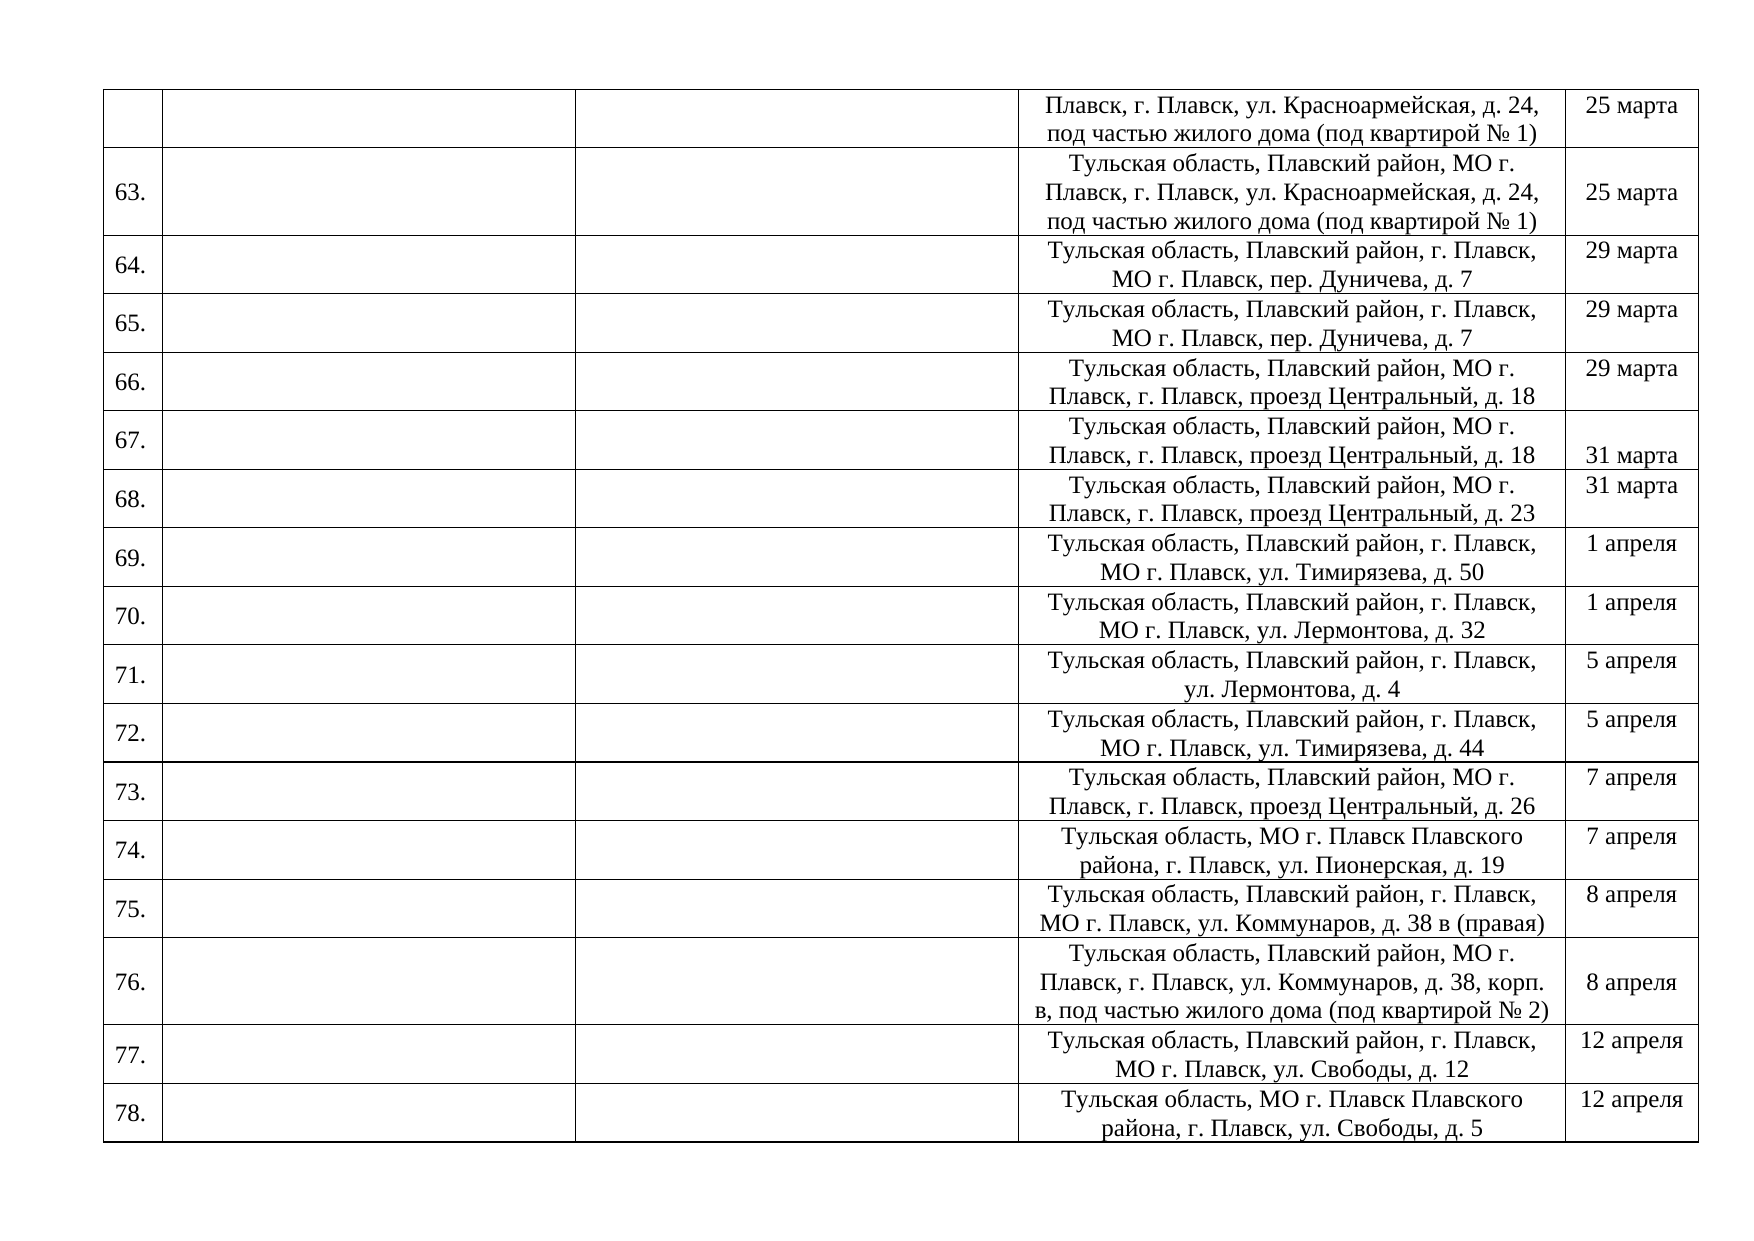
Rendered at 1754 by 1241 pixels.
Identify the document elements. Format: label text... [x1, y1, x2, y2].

table_cell [104, 645, 162, 703]
table_cell [163, 528, 575, 586]
table_cell [104, 880, 162, 937]
table_cell [576, 90, 1018, 147]
table_cell 12 апреля [1566, 1084, 1698, 1141]
table_cell [576, 353, 1018, 410]
table_cell Тульская область, Плавский район, г. Плавск, МО г. Плавск, ул. Коммунаров, д. 38 в (правая) [1019, 880, 1565, 937]
table_cell 25 марта [1566, 90, 1698, 147]
table_cell [163, 587, 575, 644]
table_cell [576, 763, 1018, 820]
table_cell 5 апреля [1566, 645, 1698, 703]
table_cell 5 апреля [1566, 704, 1698, 761]
table_cell [576, 821, 1018, 878]
table_cell 12 апреля [1566, 1025, 1698, 1083]
table_cell [163, 704, 575, 761]
table_cell [104, 587, 162, 644]
table_cell Тульская область, Плавский район, г. Плавск, МО г. Плавск, ул. Свободы, д. 12 [1019, 1025, 1565, 1083]
table_cell Тульская область, Плавский район, г. Плавск, МО г. Плавск, пер. Дуничева, д. 7 [1019, 294, 1565, 352]
table_cell Тульская область, Плавский район, г. Плавск, МО г. Плавск, ул. Лермонтова, д. 32 [1019, 587, 1565, 644]
table_cell Тульская область, Плавский район, МО г. Плавск, г. Плавск, проезд Центральный, д. 18 [1019, 353, 1565, 410]
table_cell 25 марта [1566, 148, 1698, 234]
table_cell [1019, 148, 1565, 234]
table_cell [576, 704, 1018, 761]
table_cell [576, 587, 1018, 644]
table_cell [104, 821, 162, 878]
table_cell 7 апреля [1566, 821, 1698, 878]
table_cell [576, 528, 1018, 586]
table_cell [163, 645, 575, 703]
table_cell 31 марта [1566, 411, 1698, 469]
table_cell [104, 704, 162, 761]
table_cell Тульская область, Плавский район, МО г. Плавск, г. Плавск, проезд Центральный, д. 23 [1019, 470, 1565, 527]
table_cell [104, 470, 162, 527]
table_cell [576, 880, 1018, 937]
table_cell [576, 294, 1018, 352]
table_cell [163, 1025, 575, 1083]
table_cell [104, 1084, 162, 1141]
table_cell [163, 470, 575, 527]
table_cell 29 марта [1566, 236, 1698, 293]
table_cell [163, 236, 575, 293]
table_cell Тульская область, Плавский район, МО г. Плавск, г. Плавск, проезд Центральный, д. 26 [1019, 763, 1565, 820]
table_cell 7 апреля [1566, 763, 1698, 820]
table_cell [104, 1025, 162, 1083]
table_cell [104, 411, 162, 469]
table_cell [104, 528, 162, 586]
table_cell [163, 353, 575, 410]
table_cell [163, 411, 575, 469]
table_cell [576, 645, 1018, 703]
table_cell Тульская область, Плавский район, г. Плавск, МО г. Плавск, пер. Дуничева, д. 7 [1019, 236, 1565, 293]
table_cell [104, 294, 162, 352]
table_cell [1019, 90, 1565, 147]
table_cell Тульская область, Плавский район, г. Плавск, ул. Лермонтова, д. 4 [1019, 645, 1565, 703]
table_cell [163, 880, 575, 937]
table_cell [576, 1084, 1018, 1141]
table_cell [576, 411, 1018, 469]
table_cell [163, 938, 575, 1024]
table_cell [576, 470, 1018, 527]
table_cell [163, 821, 575, 878]
table_cell [576, 1025, 1018, 1083]
table_cell 31 марта [1566, 470, 1698, 527]
table_cell 1 апреля [1566, 587, 1698, 644]
table_cell [104, 90, 162, 147]
table_cell Тульская область, МО г. Плавск Плавского района, г. Плавск, ул. Свободы, д. 5 [1019, 1084, 1565, 1141]
table_cell Тульская область, Плавский район, МО г. Плавск, г. Плавск, проезд Центральный, д. 18 [1019, 411, 1565, 469]
table_cell 8 апреля [1566, 938, 1698, 1024]
table_cell Тульская область, МО г. Плавск Плавского района, г. Плавск, ул. Пионерская, д. 19 [1019, 821, 1565, 878]
table_cell Тульская область, Плавский район, г. Плавск, МО г. Плавск, ул. Тимирязева, д. 44 [1019, 704, 1565, 761]
table_cell 8 апреля [1566, 880, 1698, 937]
table_cell [163, 763, 575, 820]
table_cell [104, 148, 162, 234]
table_cell [163, 90, 575, 147]
table_cell [163, 148, 575, 234]
table_cell [104, 353, 162, 410]
table_cell [104, 763, 162, 820]
table_cell [163, 294, 575, 352]
table_cell [104, 938, 162, 1024]
table_cell Тульская область, Плавский район, г. Плавск, МО г. Плавск, ул. Тимирязева, д. 50 [1019, 528, 1565, 586]
table_cell 29 марта [1566, 353, 1698, 410]
table_cell [576, 236, 1018, 293]
table_cell 1 апреля [1566, 528, 1698, 586]
table_cell [163, 1084, 575, 1141]
table_cell Тульская область, Плавский район, МО г. Плавск, г. Плавск, ул. Коммунаров, д. 38, корп. в, под частью жилого дома (под квартирой № 2) [1019, 938, 1565, 1024]
table_cell [104, 236, 162, 293]
table_cell [576, 148, 1018, 234]
table_cell 29 марта [1566, 294, 1698, 352]
table_cell [576, 938, 1018, 1024]
